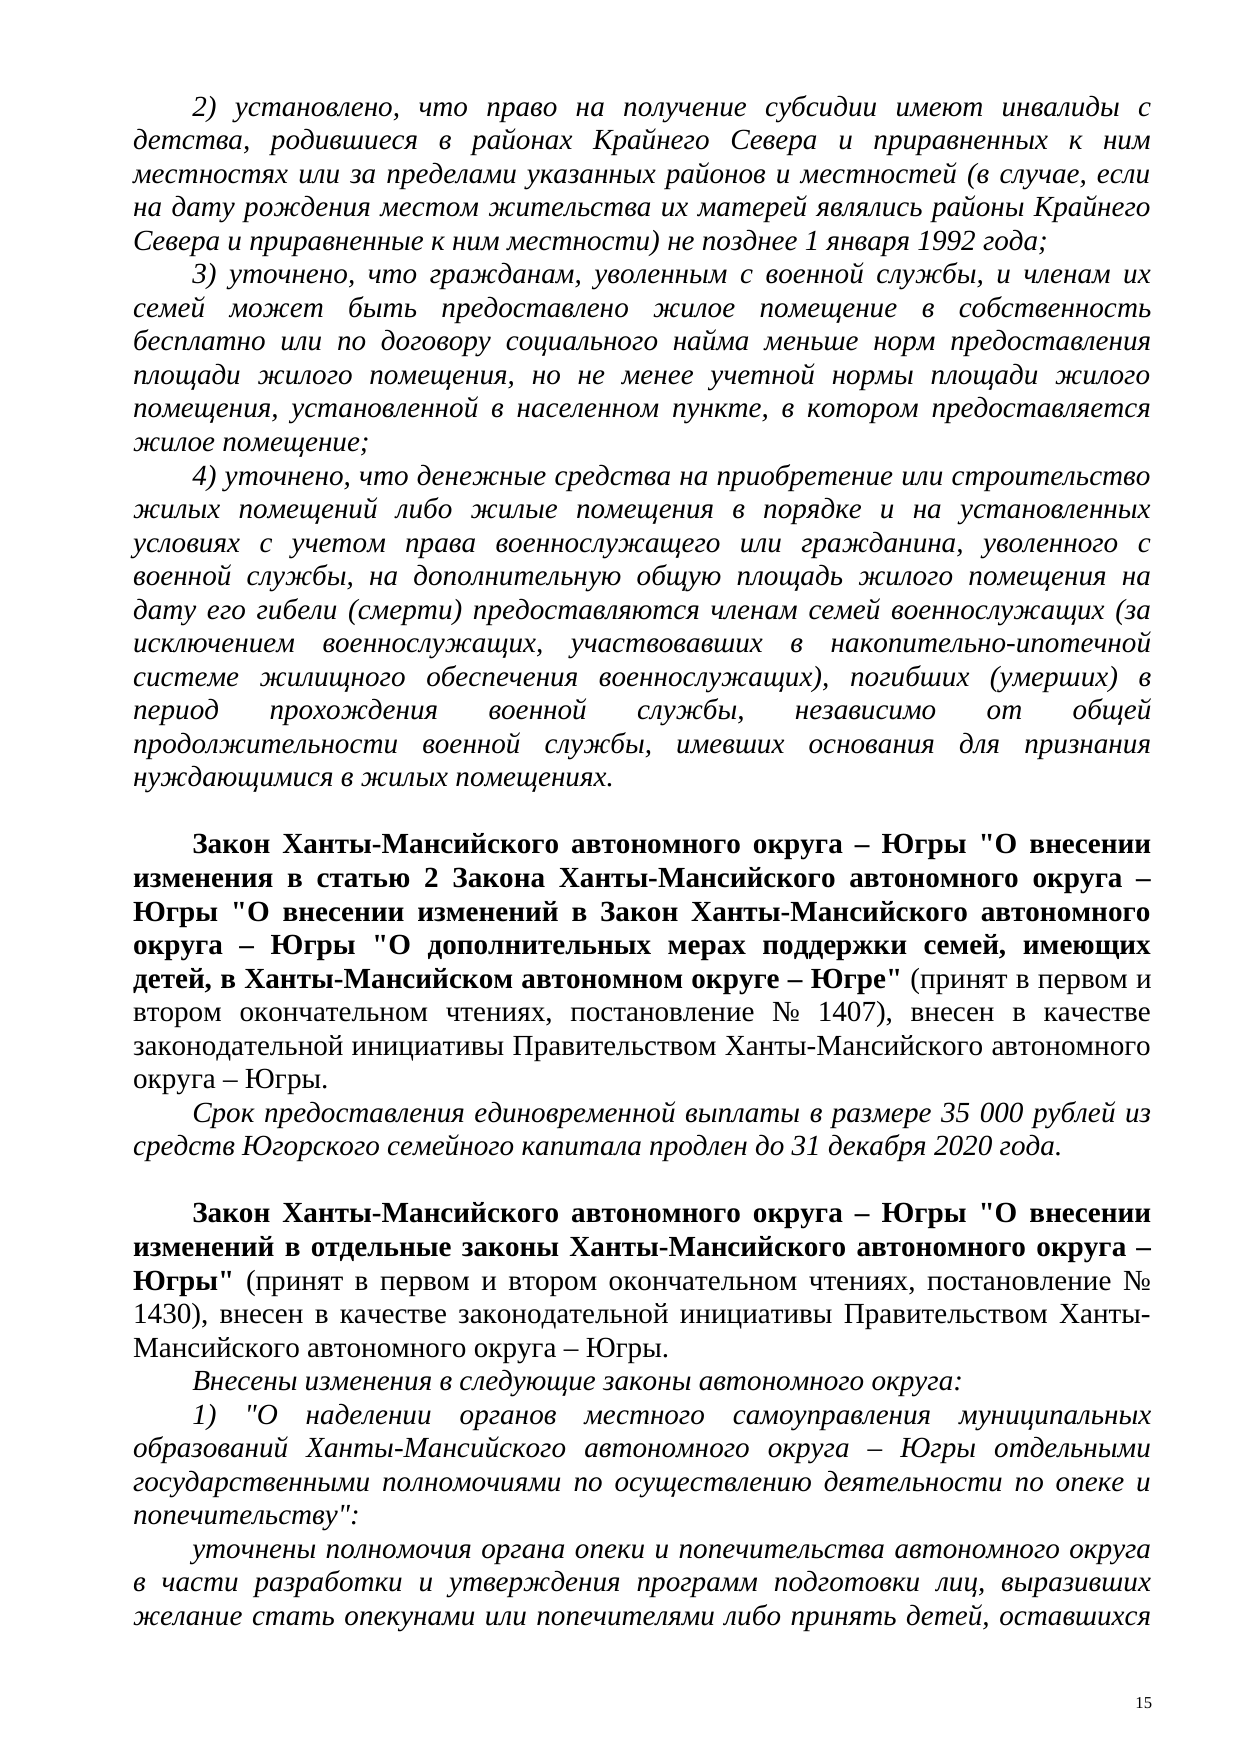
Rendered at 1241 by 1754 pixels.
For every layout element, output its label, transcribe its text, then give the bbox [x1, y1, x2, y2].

text Внесены изменения в следующие законы автономного округа: [133, 1363, 1152, 1397]
text 1) "О наделении органов местного самоуправления муниципальных образований Ханты-Мансийского автономного округа – Югры отдельными государственными полномочиями по осуществлению деятельности по опеке и попечительству": [133, 1397, 1152, 1531]
text 4) уточнено, что денежные средства на приобретение или строительство жилых помещений либо жилые помещения в порядке и на установленных условиях с учетом права военнослужащего или гражданина, уволенного с военной службы, на дополнительную общую площадь жилого помещения на дату его гибели (смерти) предоставляются членам семей военнослужащих (за исключением военнослужащих, участвовавших в накопительно-ипотечной системе жилищного обеспечения военнослужащих), погибших (умерших) в период прохождения военной службы, независимо от общей продолжительности военной службы, имевших основания для признания нуждающимися в жилых помещениях. [133, 458, 1152, 793]
text 2) установлено, что право на получение субсидии имеют инвалиды с детства, родившиеся в районах Крайнего Севера и приравненных к ним местностях или за пределами указанных районов и местностей (в случае, если на дату рождения местом жительства их матерей являлись районы Крайнего Севера и приравненные к ним местности) не позднее 1 января 1992 года; [133, 89, 1152, 256]
text Закон Ханты-Мансийского автономного округа – Югры "О внесении изменений в отдельные законы Ханты-Мансийского автономного округа – Югры" (принят в первом и втором окончательном чтениях, постановление № 1430), внесен в качестве законодательной инициативы Правительством Ханты-Мансийского автономного округа – Югры. [133, 1196, 1152, 1363]
text 3) уточнено, что гражданам, уволенным с военной службы, и членам их семей может быть предоставлено жилое помещение в собственность бесплатно или по договору социального найма меньше норм предоставления площади жилого помещения, но не менее учетной нормы площади жилого помещения, установленной в населенном пункте, в котором предоставляется жилое помещение; [133, 256, 1152, 458]
text Закон Ханты-Мансийского автономного округа – Югры "О внесении изменения в статью 2 Закона Ханты-Мансийского автономного округа – Югры "О внесении изменений в Закон Ханты-Мансийского автономного округа – Югры "О дополнительных мерах поддержки семей, имеющих детей, в Ханты-Мансийском автономном округе – Югре" (принят в первом и втором окончательном чтениях, постановление № 1407), внесен в качестве законодательной инициативы Правительством Ханты-Мансийского автономного округа – Югры. [133, 827, 1152, 1095]
text Срок предоставления единовременной выплаты в размере 35 000 рублей из средств Югорского семейного капитала продлен до 31 декабря 2020 года. [133, 1095, 1152, 1162]
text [133, 1531, 1152, 1632]
